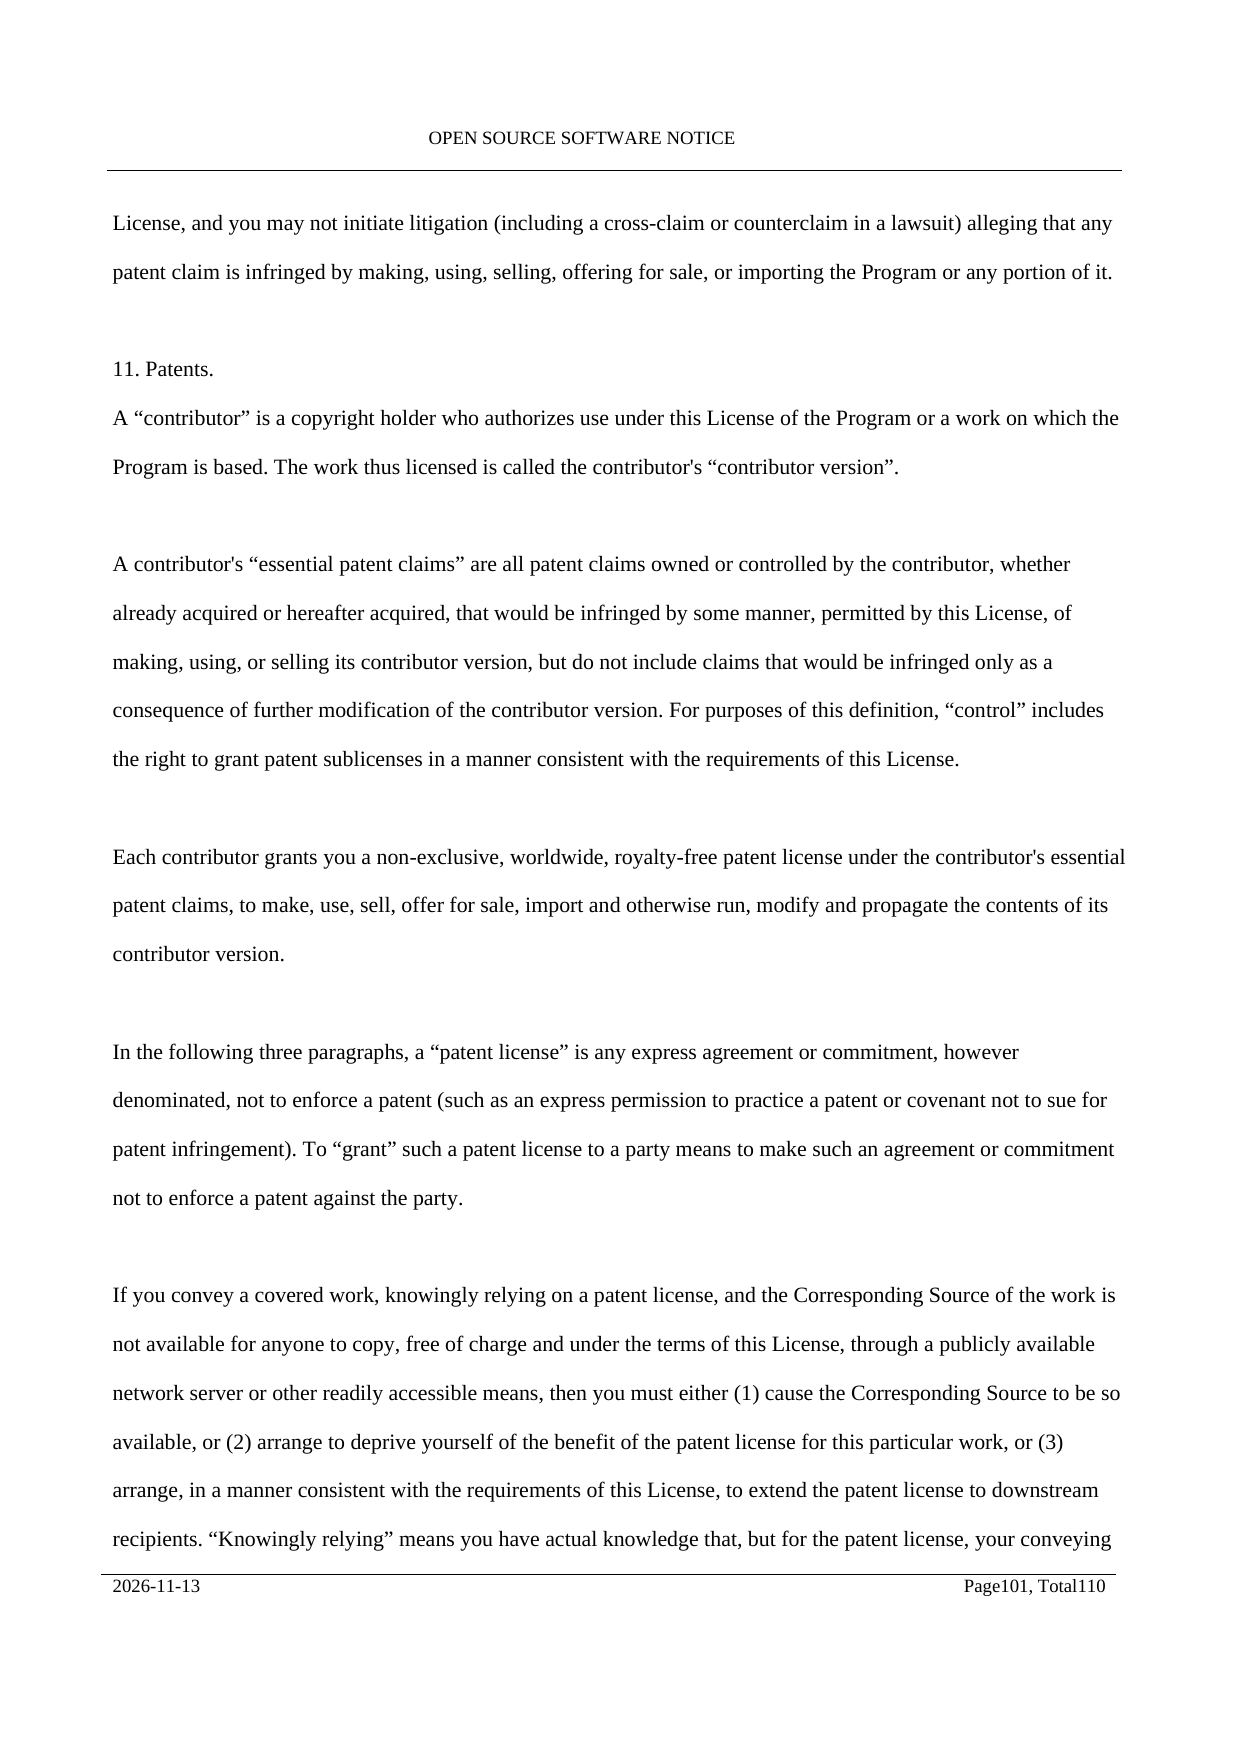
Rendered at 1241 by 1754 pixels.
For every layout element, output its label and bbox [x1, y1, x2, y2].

text [112, 206, 1128, 1555]
